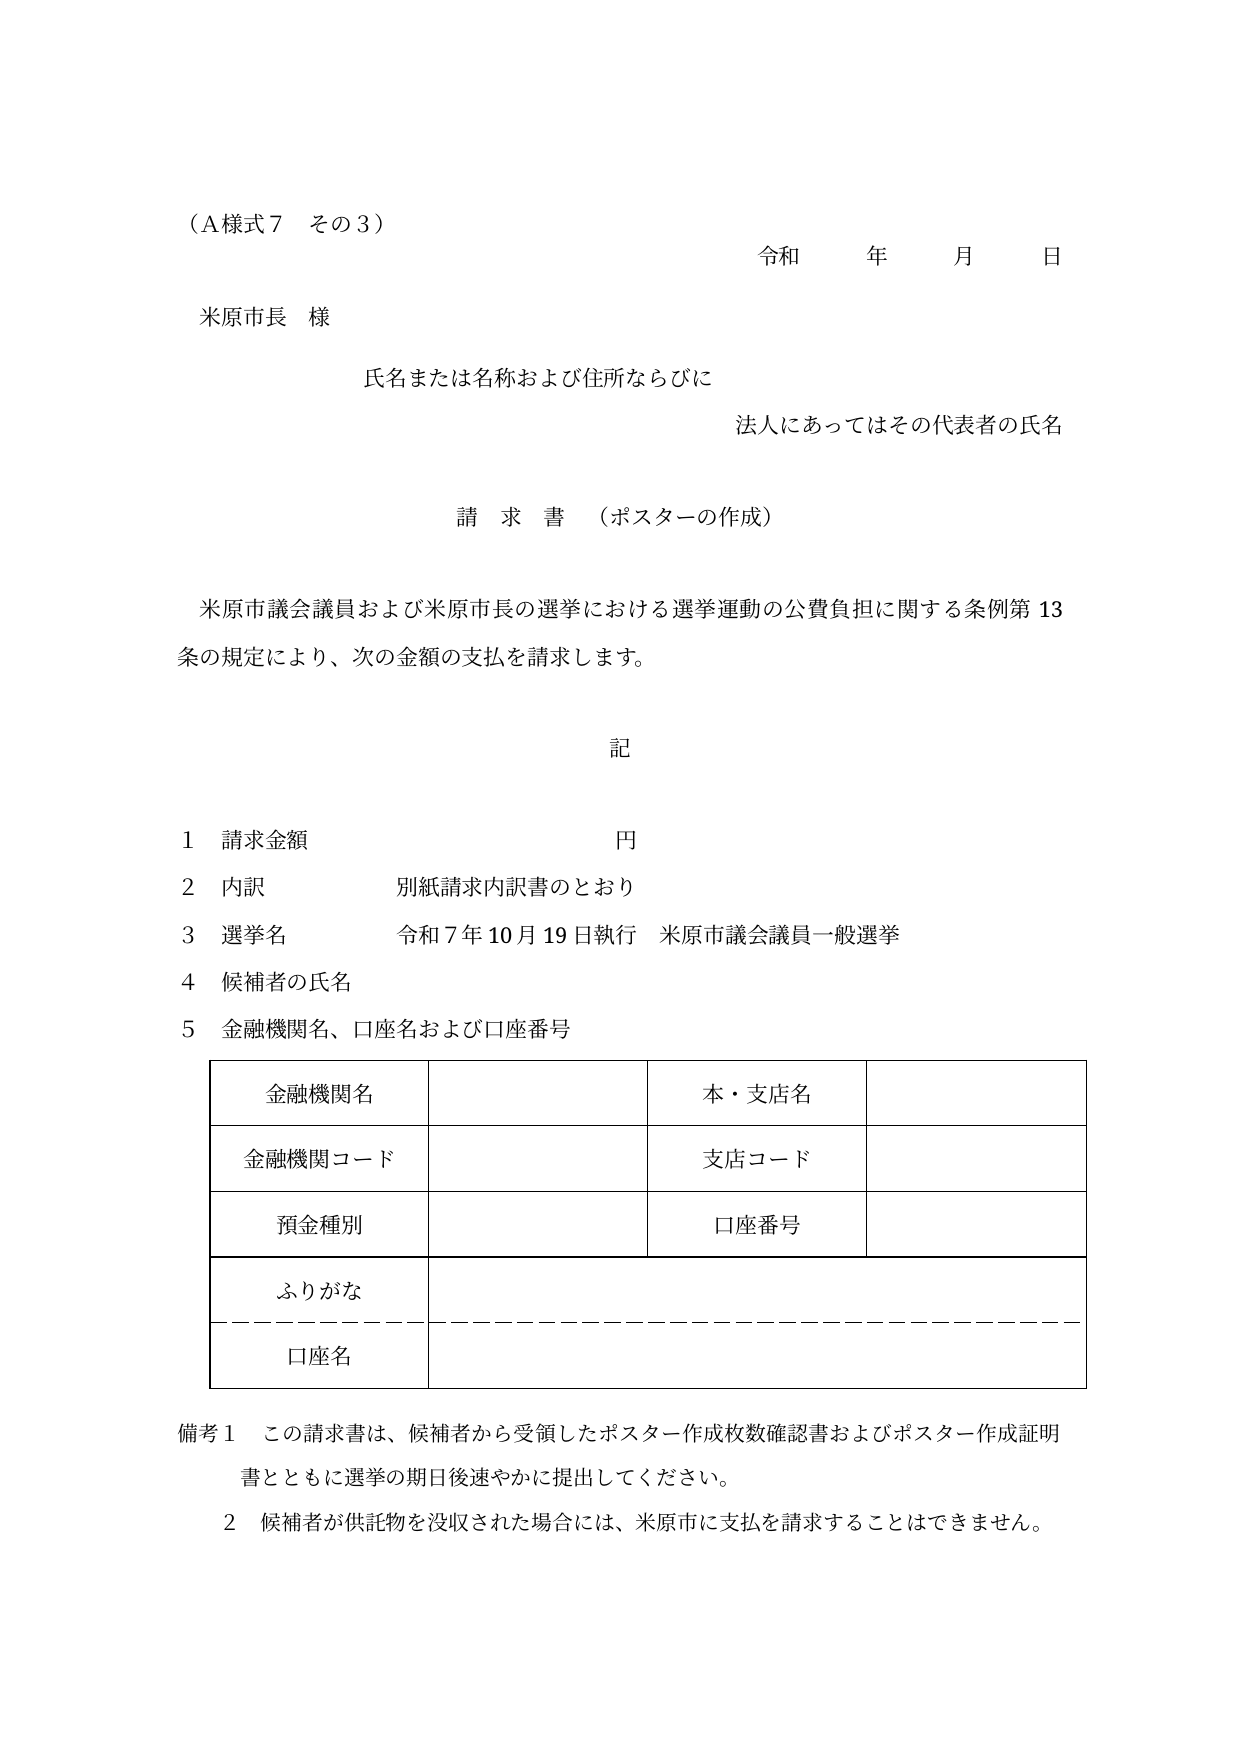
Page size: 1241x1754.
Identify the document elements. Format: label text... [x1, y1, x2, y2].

text 法人にあってはその代表者の氏名 [177, 409, 1063, 440]
table_cell [429, 1322, 1086, 1388]
text 米原市長 様 [177, 300, 1063, 332]
text 米原市議会議員および米原市長の選挙における選挙運動の公費負担に関する条例第13条の規定により、次の金額の支払を請求します。 [177, 592, 1063, 671]
table_header [867, 1061, 1086, 1125]
text ２ 候補者が供託物を没収された場合には、米原市に支払を請求することはできません。 [177, 1507, 1063, 1537]
table_cell [867, 1192, 1086, 1256]
table_cell 口座番号 [648, 1192, 866, 1256]
table_cell [429, 1192, 647, 1256]
table_cell 口座名 [211, 1322, 428, 1388]
text （Ａ様式７ その３） [177, 207, 1063, 239]
text 令和 年 月 日 [177, 239, 1063, 270]
text ５ 金融機関名、口座名および口座番号 [177, 1012, 1063, 1044]
text 備考１ この請求書は、候補者から受領したポスター作成枚数確認書およびポスター作成証明書とともに選挙の期日後速やかに提出してください。 [177, 1417, 1063, 1492]
table_cell ふりがな [211, 1258, 428, 1322]
text ４ 候補者の氏名 [177, 965, 1063, 997]
table_cell 預金種別 [211, 1192, 428, 1256]
table_cell [867, 1126, 1086, 1191]
text ３ 選挙名 令和７年10月19日執行 米原市議会議員一般選挙 [177, 918, 1063, 949]
text 記 [177, 732, 1063, 763]
text 請 求 書 （ポスターの作成） [177, 501, 1063, 532]
table_header 本・支店名 [648, 1061, 866, 1125]
text 氏名または名称および住所ならびに [177, 361, 1019, 393]
table_header 金融機関名 [211, 1061, 428, 1125]
table_header [429, 1061, 647, 1125]
text ２ 内訳 別紙請求内訳書のとおり [177, 871, 1063, 902]
table_cell 金融機関コード [211, 1126, 428, 1191]
text １ 請求金額 円 [177, 823, 1063, 855]
table_cell [429, 1126, 647, 1191]
table_cell [429, 1258, 1086, 1322]
table_cell 支店コード [648, 1126, 866, 1191]
